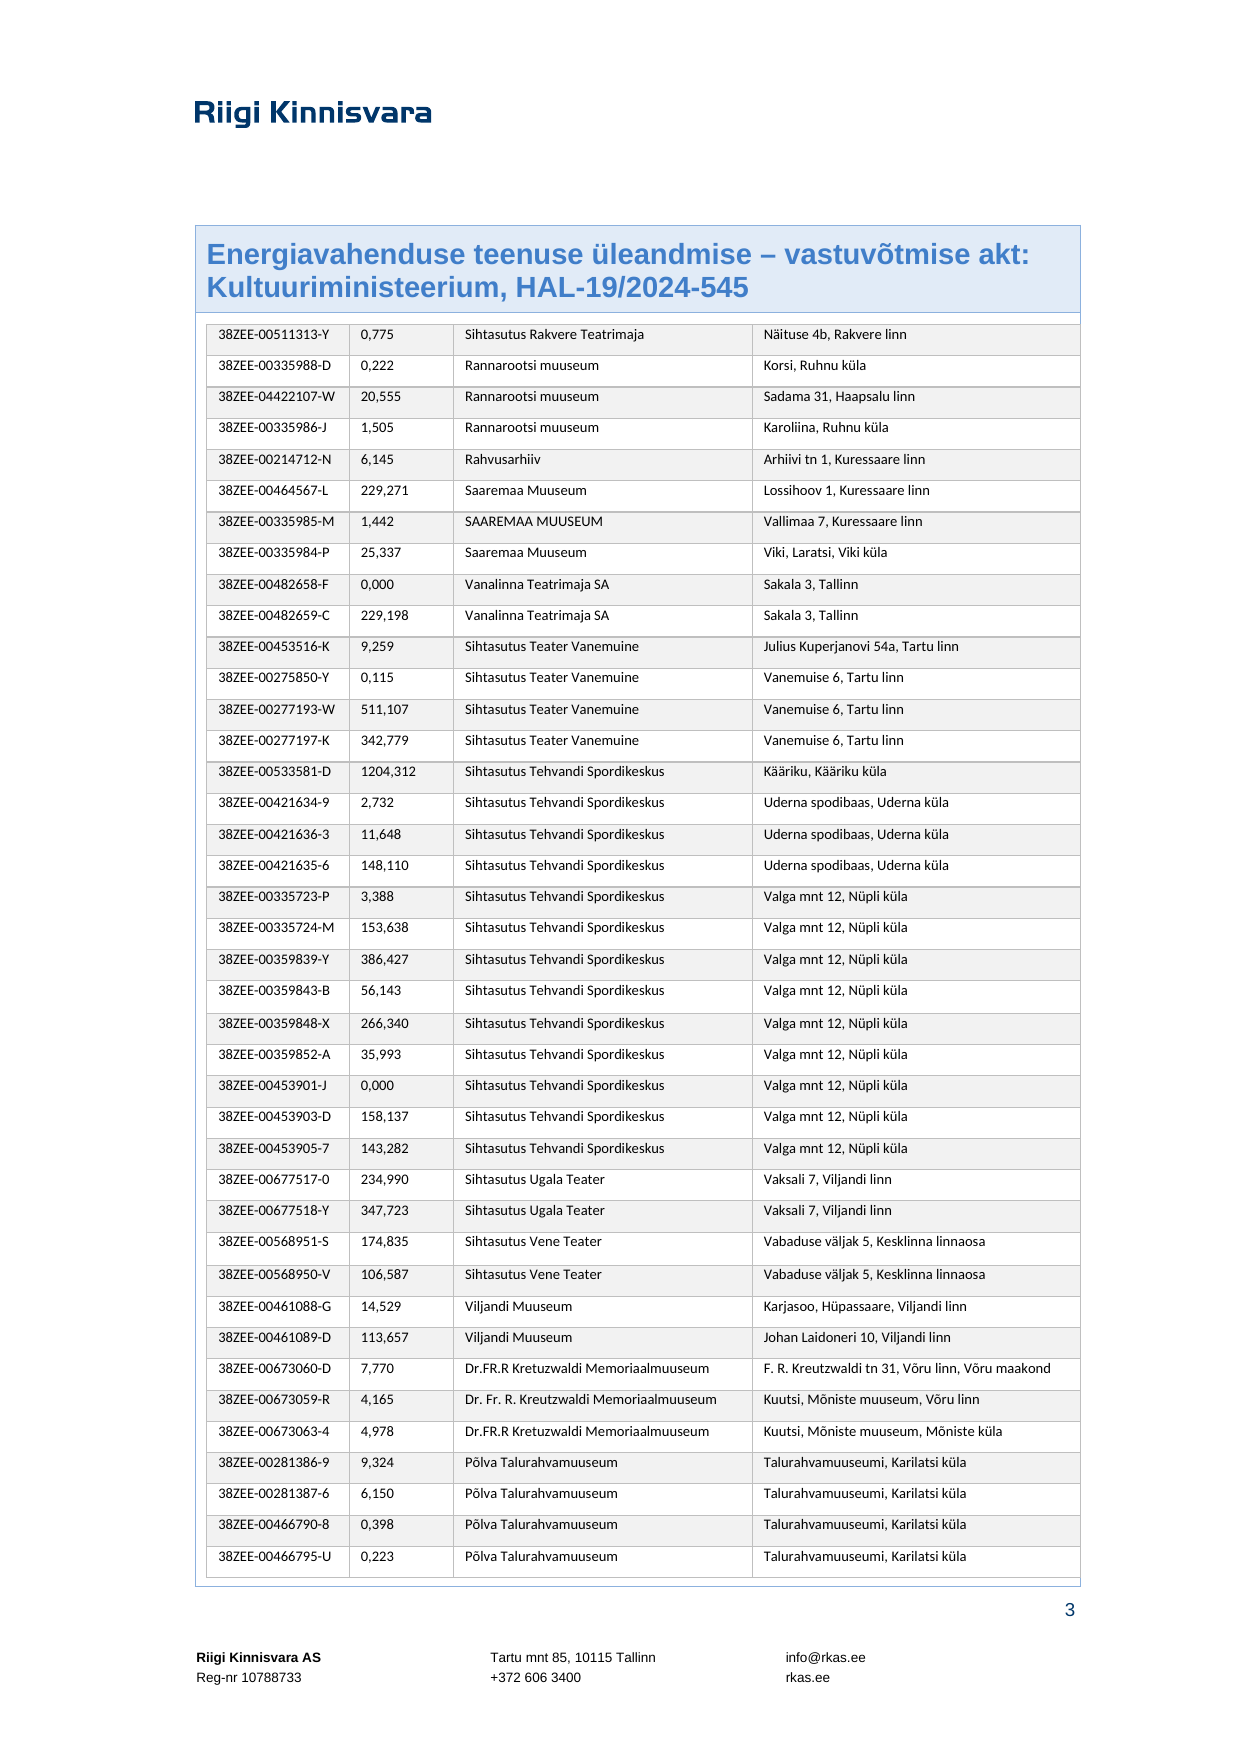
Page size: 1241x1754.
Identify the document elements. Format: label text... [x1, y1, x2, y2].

table_header Energiavahenduse teenuse üleandmise – vastuvõtmise akt: Kultuuriministeerium, HAL-19/2024-545 [196, 226, 1080, 312]
table_cell [196, 313, 1080, 1586]
